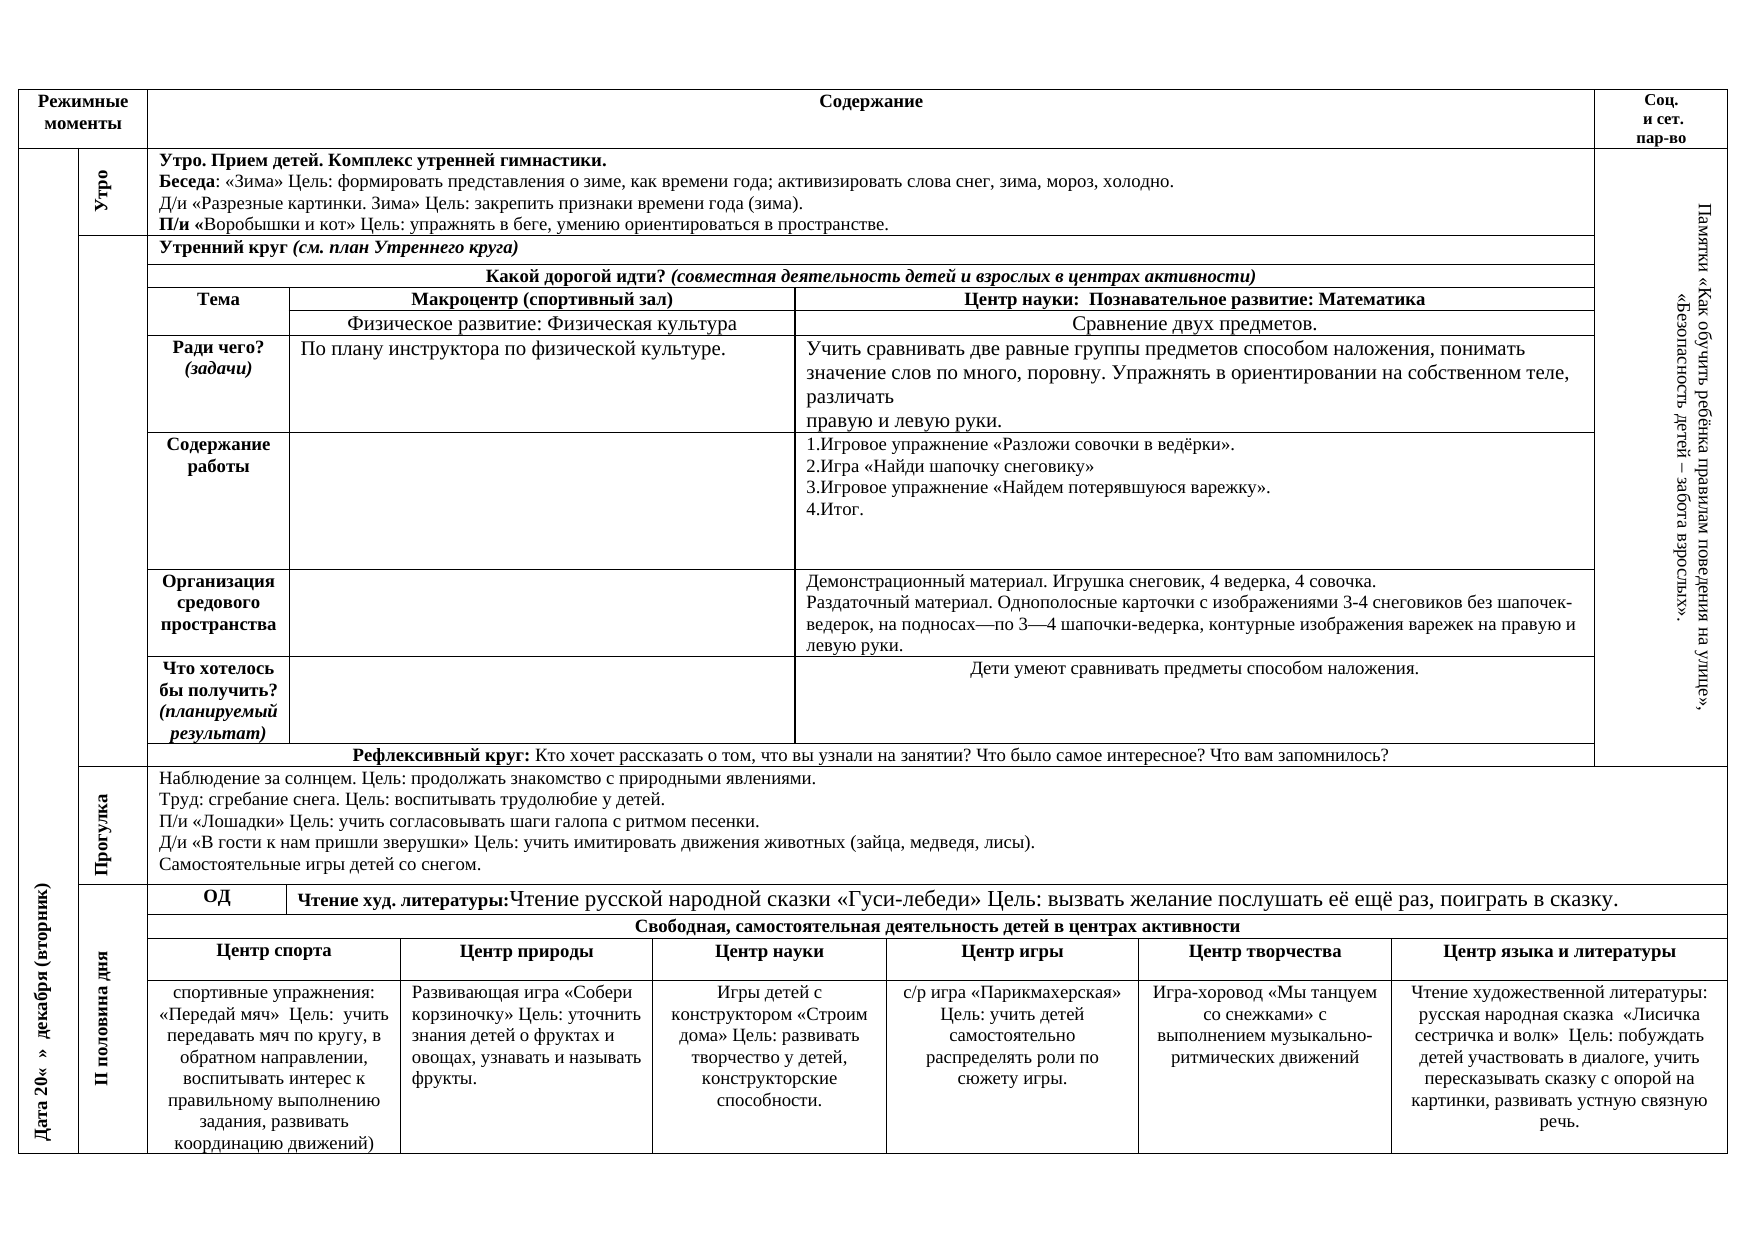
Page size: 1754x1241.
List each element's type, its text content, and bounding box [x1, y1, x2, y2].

table_cell 1.Игровое упражнение «Разложи совочки в ведёрки». 2.Игра «Найди шапочку снеговику» 3.Игровое упражнение «Найдем потерявшуюся варежку». 4.Итог. [796, 433, 1594, 568]
table_cell спортивные упражнения: «Передай мяч» Цель: учить передавать мяч по кругу, в обратном направлении, воспитывать интерес к правильному выполнению задания, развивать координацию движений) [148, 981, 400, 1153]
table_cell Ради чего? (задачи) [148, 336, 289, 432]
table_cell Организация средового пространства [148, 570, 289, 656]
table_cell Чтение художественной литературы: русская народная сказка «Лисичка сестричка и волк» Цель: побуждать детей участвовать в диалоге, учить пересказывать сказку с опорой на картинки, развивать устную связную речь. [1392, 981, 1727, 1153]
table_cell Утренний круг (см. план Утреннего круга) [148, 236, 1594, 264]
table_cell Утро [79, 149, 147, 235]
table_cell Тема [148, 288, 289, 334]
table_cell II половина дня [79, 885, 147, 1153]
table_header Соц. и сет. пар-во [1595, 90, 1727, 147]
table_cell ОД [148, 885, 286, 914]
table_cell Дата 20« » декабря (вторник) [19, 149, 78, 1153]
table_cell [290, 570, 794, 656]
table_cell Центр спорта [148, 939, 400, 980]
table_cell Центр творчества [1139, 939, 1391, 980]
table_cell Чтение худ. литературы:Чтение русской народной сказки «Гуси-лебеди» Цель: вызвать желание послушать её ещё раз, поиграть в сказку. [287, 885, 1727, 914]
table_cell По плану инструктора по физической культуре. [290, 336, 794, 432]
table_cell Что хотелось бы получить? (планируемый результат) [148, 657, 289, 743]
table_cell Дети умеют сравнивать предметы способом наложения. [796, 657, 1594, 743]
table_header Режимные моменты [19, 90, 147, 147]
table_cell Демонстрационный материал. Игрушка снеговик, 4 ведерка, 4 совочка. Раздаточный материал. Однополосные карточки с изображениями 3-4 снеговиков без шапочек-ведерок, на подносах—по 3—4 шапочки-ведерка, контурные изображения варежек на правую и левую руки. [796, 570, 1594, 656]
table_cell Какой дорогой идти? (совместная деятельность детей и взрослых в центрах активности) [148, 265, 1594, 287]
table_cell Памятки «Как обучить ребёнка правилам поведения на улице», «Безопасность детей – забота взрослых». [1595, 149, 1727, 766]
table_cell Содержание работы [148, 433, 289, 568]
table_cell [79, 236, 147, 766]
table_cell Игры детей с конструктором «Строим дома» Цель: развивать творчество у детей, конструкторские способности. [653, 981, 886, 1153]
table_cell Утро. Прием детей. Комплекс утренней гимнастики. Беседа: «Зима» Цель: формировать представления о зиме, как времени года; активизировать слова снег, зима, мороз, холодно. Д/и «Разрезные картинки. Зима» Цель: закрепить признаки времени года (зима). П/и «Воробышки и кот» Цель: упражнять в беге, умению ориентироваться в пространстве. [148, 149, 1594, 235]
table_cell Развивающая игра «Собери корзиночку» Цель: уточнить знания детей о фруктах и овощах, узнавать и называть фрукты. [401, 981, 652, 1153]
table_cell Центр игры [887, 939, 1138, 980]
table_cell Физическое развитие: Физическая культура [290, 311, 794, 334]
table_cell Макроцентр (спортивный зал) [290, 288, 794, 309]
table_cell Прогулка [79, 767, 147, 884]
table_cell Сравнение двух предметов. [796, 311, 1594, 334]
table_cell Центр языка и литературы [1392, 939, 1727, 980]
table_cell Центр науки: Познавательное развитие: Математика [796, 288, 1594, 309]
table_cell [290, 433, 794, 568]
table_cell [290, 657, 794, 743]
table_cell Наблюдение за солнцем. Цель: продолжать знакомство с природными явлениями. Труд: сгребание снега. Цель: воспитывать трудолюбие у детей. П/и «Лошадки» Цель: учить согласовывать шаги галопа с ритмом песенки. Д/и «В гости к нам пришли зверушки» Цель: учить имитировать движения животных (зайца, медведя, лисы). Самостоятельные игры детей со снегом. [148, 767, 1727, 884]
table_cell Учить сравнивать две равные группы предметов способом наложения, понимать значение слов по много, поровну. Упражнять в ориентировании на собственном теле, различать правую и левую руки. [796, 336, 1594, 432]
table_cell с/р игра «Парикмахерская» Цель: учить детей самостоятельно распределять роли по сюжету игры. [887, 981, 1138, 1153]
table_cell Центр природы [401, 939, 652, 980]
table_cell Свободная, самостоятельная деятельность детей в центрах активности [148, 915, 1727, 938]
table_cell Игра-хоровод «Мы танцуем со снежками» с выполнением музыкально-ритмических движений [1139, 981, 1391, 1153]
table_cell Центр науки [653, 939, 886, 980]
table_cell Рефлексивный круг: Кто хочет рассказать о том, что вы узнали на занятии? Что было самое интересное? Что вам запомнилось? [148, 744, 1594, 766]
table_header Содержание [148, 90, 1594, 147]
